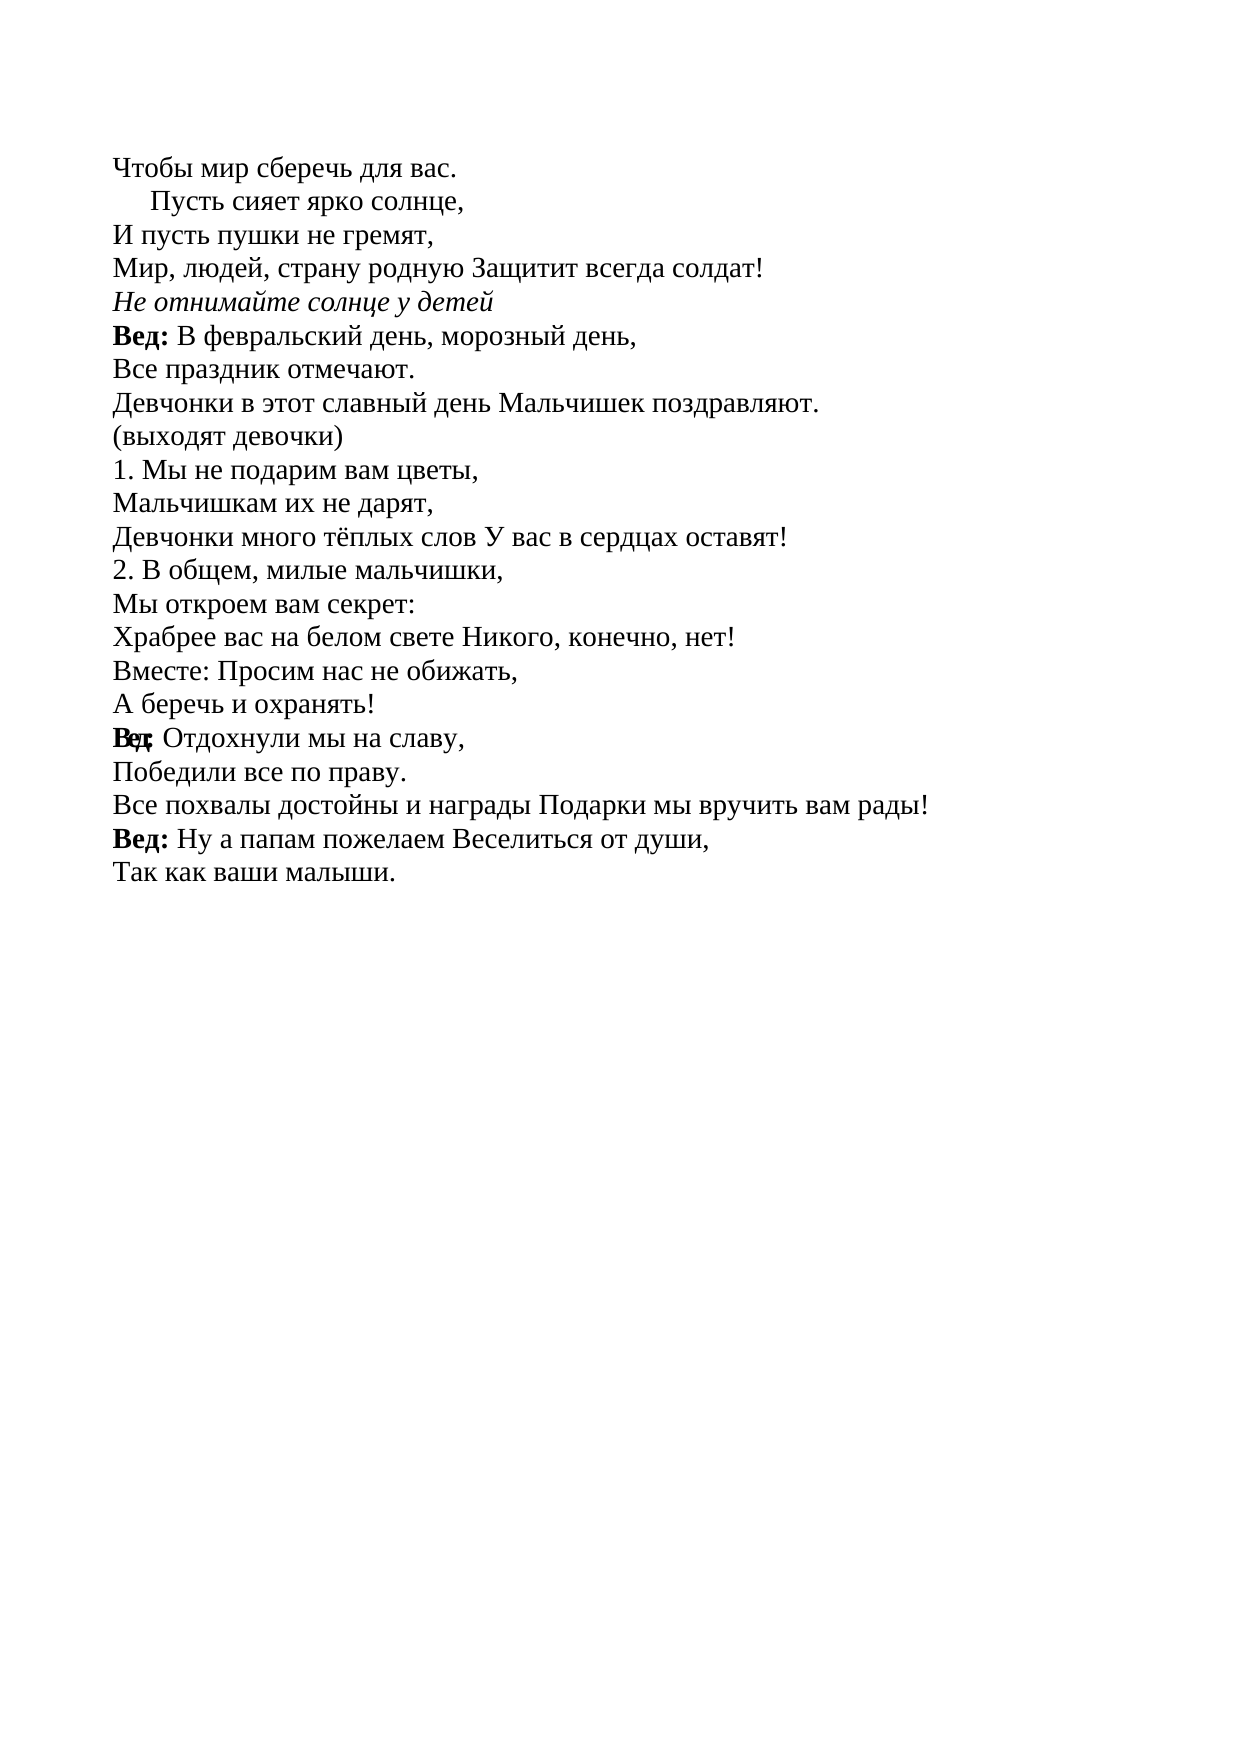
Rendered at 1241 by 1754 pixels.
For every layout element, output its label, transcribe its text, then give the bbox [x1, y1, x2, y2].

text 1. Мы не подарим вам цветы, [112, 452, 1128, 485]
text (выходят девочки) [112, 418, 1128, 452]
text Девчонки много тёплых слов У вас в сердцах оставят! [112, 519, 1128, 552]
text Чтобы мир сберечь для вас. [112, 150, 1128, 183]
text Не отнимайте солнце у детей [112, 284, 1128, 318]
text Победили все по праву. [112, 754, 1128, 787]
text Мир, людей, страну родную Защитит всегда солдат! [112, 251, 1128, 284]
text Все праздник отмечают. [112, 351, 1128, 385]
text Все похвалы достойны и награды Подарки мы вручить вам рады! [112, 787, 1128, 821]
text Вместе: Просим нас не обижать, [112, 653, 1128, 687]
text Девчонки в этот славный день Мальчишек поздравляют. [112, 385, 1128, 418]
text А беречь и охранять! [112, 687, 1128, 720]
text Мальчишкам их не дарят, [112, 485, 1128, 519]
text 2. В общем, милые мальчишки, [112, 552, 1128, 586]
text Так как ваши малыши. [112, 854, 1128, 888]
text Пусть сияет ярко солнце, [150, 183, 1128, 217]
text Храбрее вас на белом свете Никого, конечно, нет! [112, 619, 1128, 653]
text И пусть пушки не гремят, [112, 217, 1128, 251]
text Мы откроем вам секрет: [112, 586, 1128, 619]
text Вед: Ну а папам пожелаем Веселиться от души, [112, 821, 1128, 854]
text Вед: Отдохнули мы на славу, [112, 720, 1128, 754]
text Вед: В февральский день, морозный день, [112, 318, 1128, 351]
